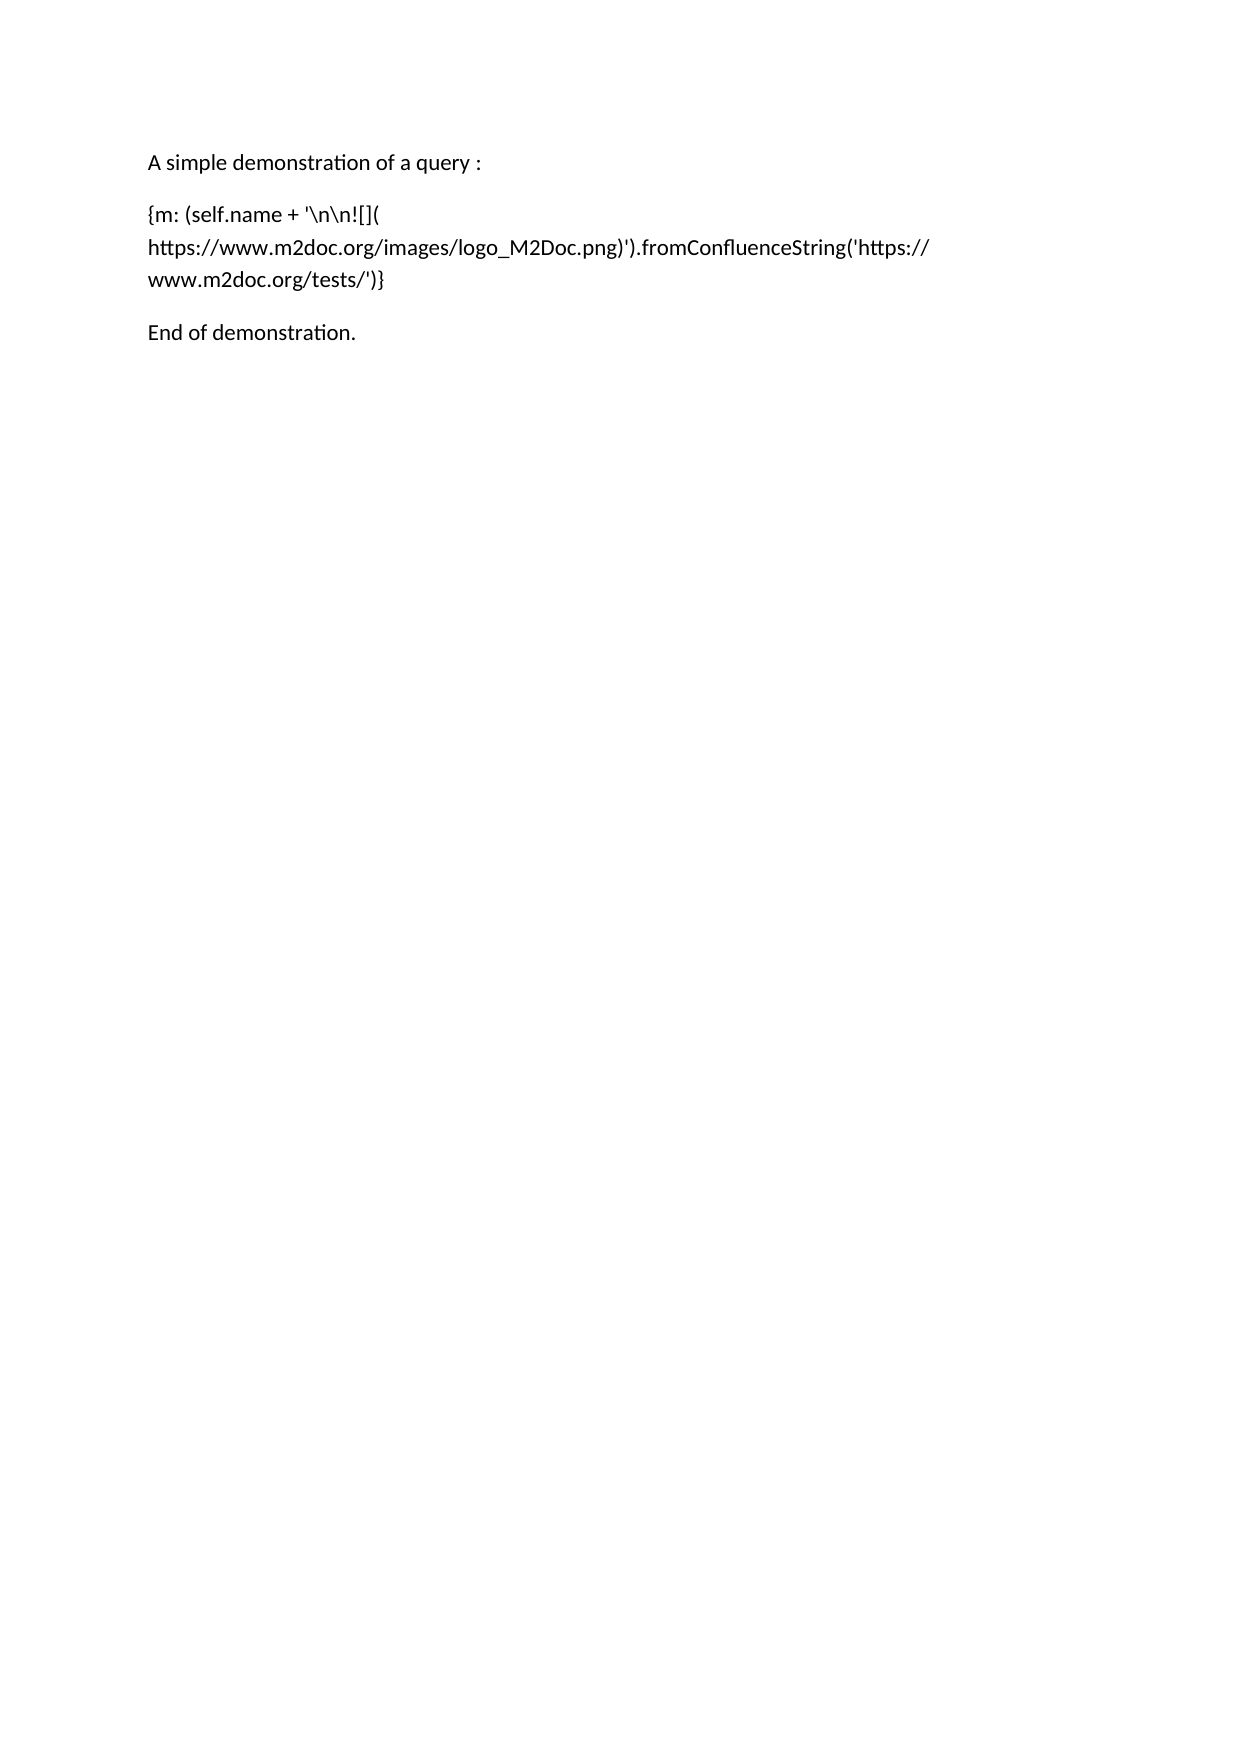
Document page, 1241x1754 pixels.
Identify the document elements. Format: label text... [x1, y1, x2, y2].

text End of demonstration. [148, 318, 1093, 346]
text {m: (self.name + '\n\n![]( https://www.m2doc.org/images/logo_M2Doc.png)').fromConfluenceString('https://www.m2doc.org/tests/')} [148, 201, 1093, 293]
text A simple demonstration of a query : [148, 148, 1093, 176]
